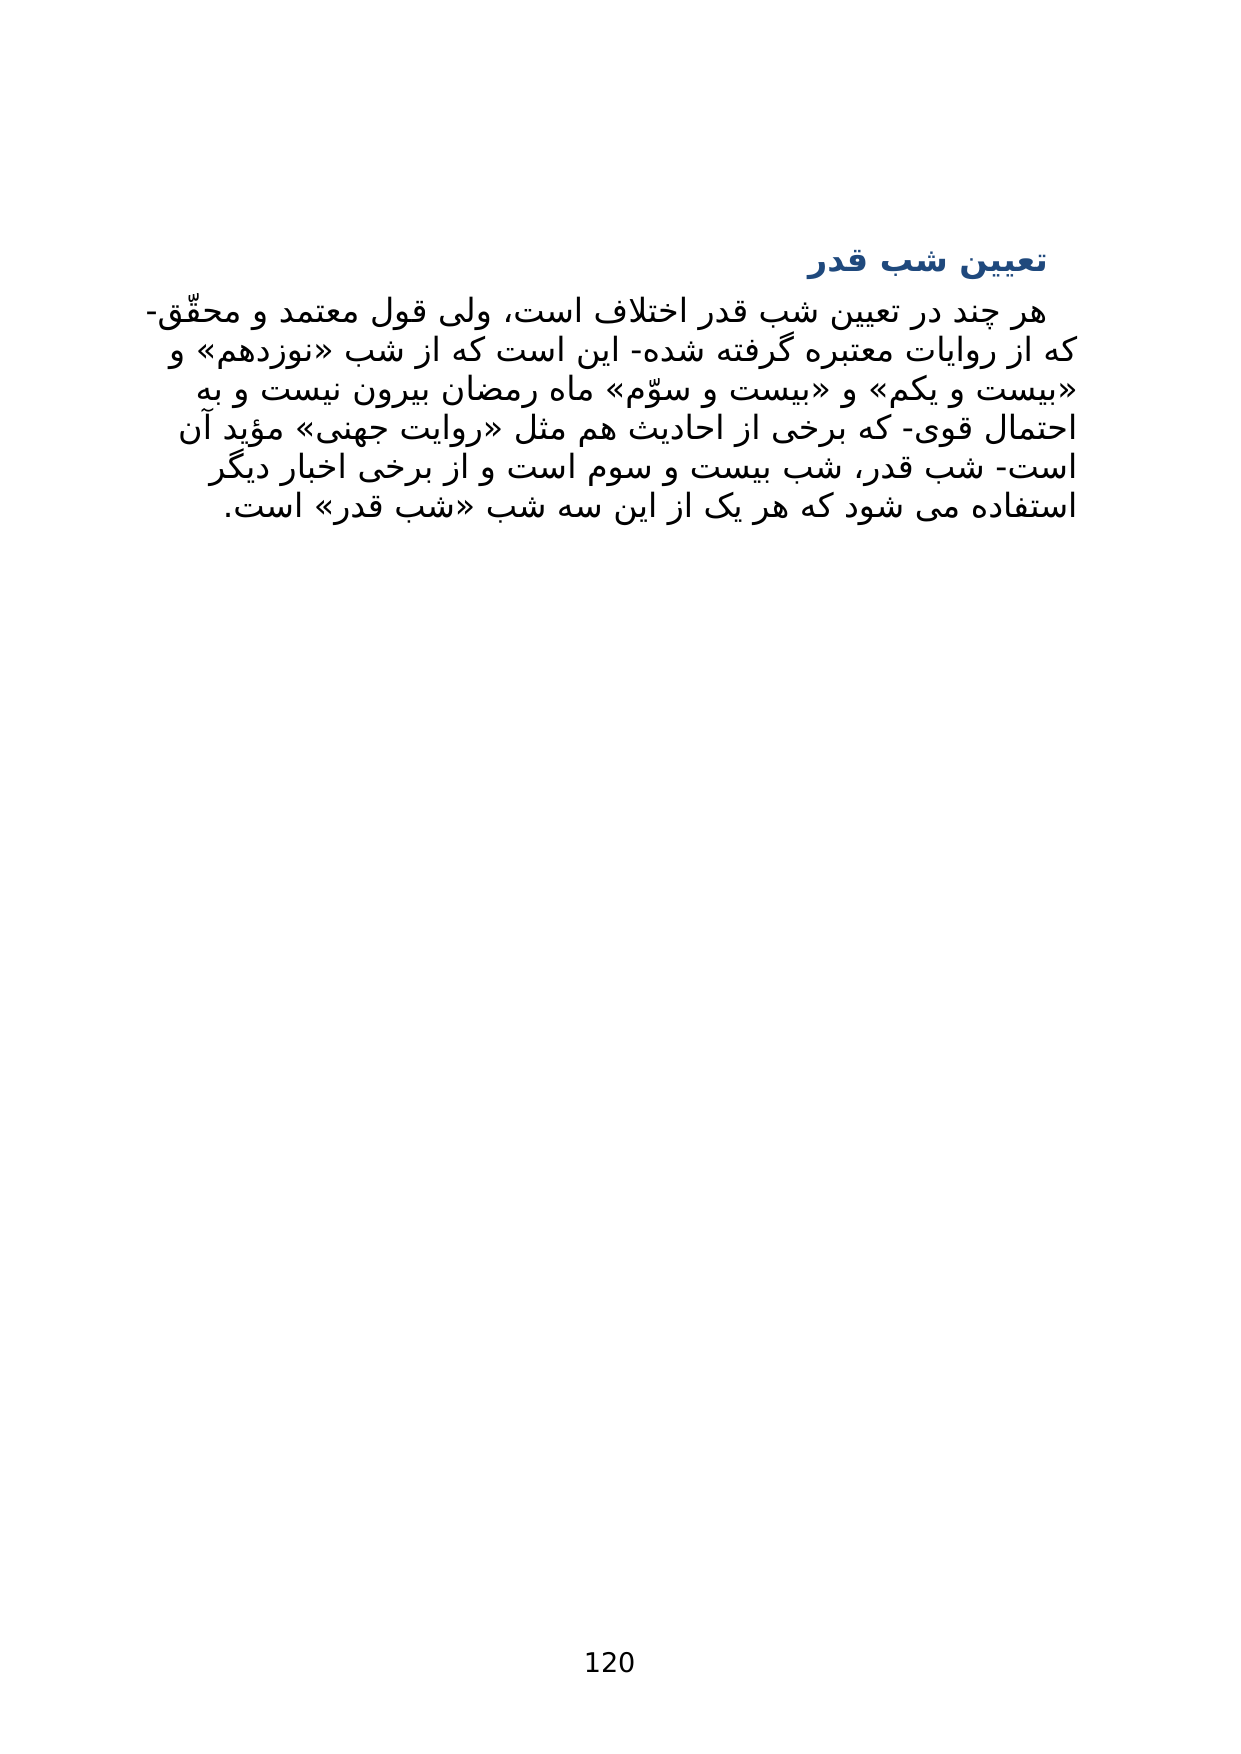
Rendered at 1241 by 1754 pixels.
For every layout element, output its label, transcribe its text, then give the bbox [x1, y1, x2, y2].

text هر چند در تعیین شب قدر اختلاف است، ولی قول معتمد و محقّق- که از روایات معتبره گرفته شده- این است که از شب «نوزدهم» و «بیست و یکم» و «بیست و سوّم» ماه رمضان بیرون نیست و به احتمال قوی- که برخی از احادیث هم مثل «روایت جهنی» مؤید آن است- شب قدر، شب بیست و سوم است و از برخی اخبار دیگر استفاده می شود که هر یک از این سه شب «شب قدر» است. [141, 292, 1078, 525]
subtitle تعیین شب قدر [141, 241, 1078, 279]
